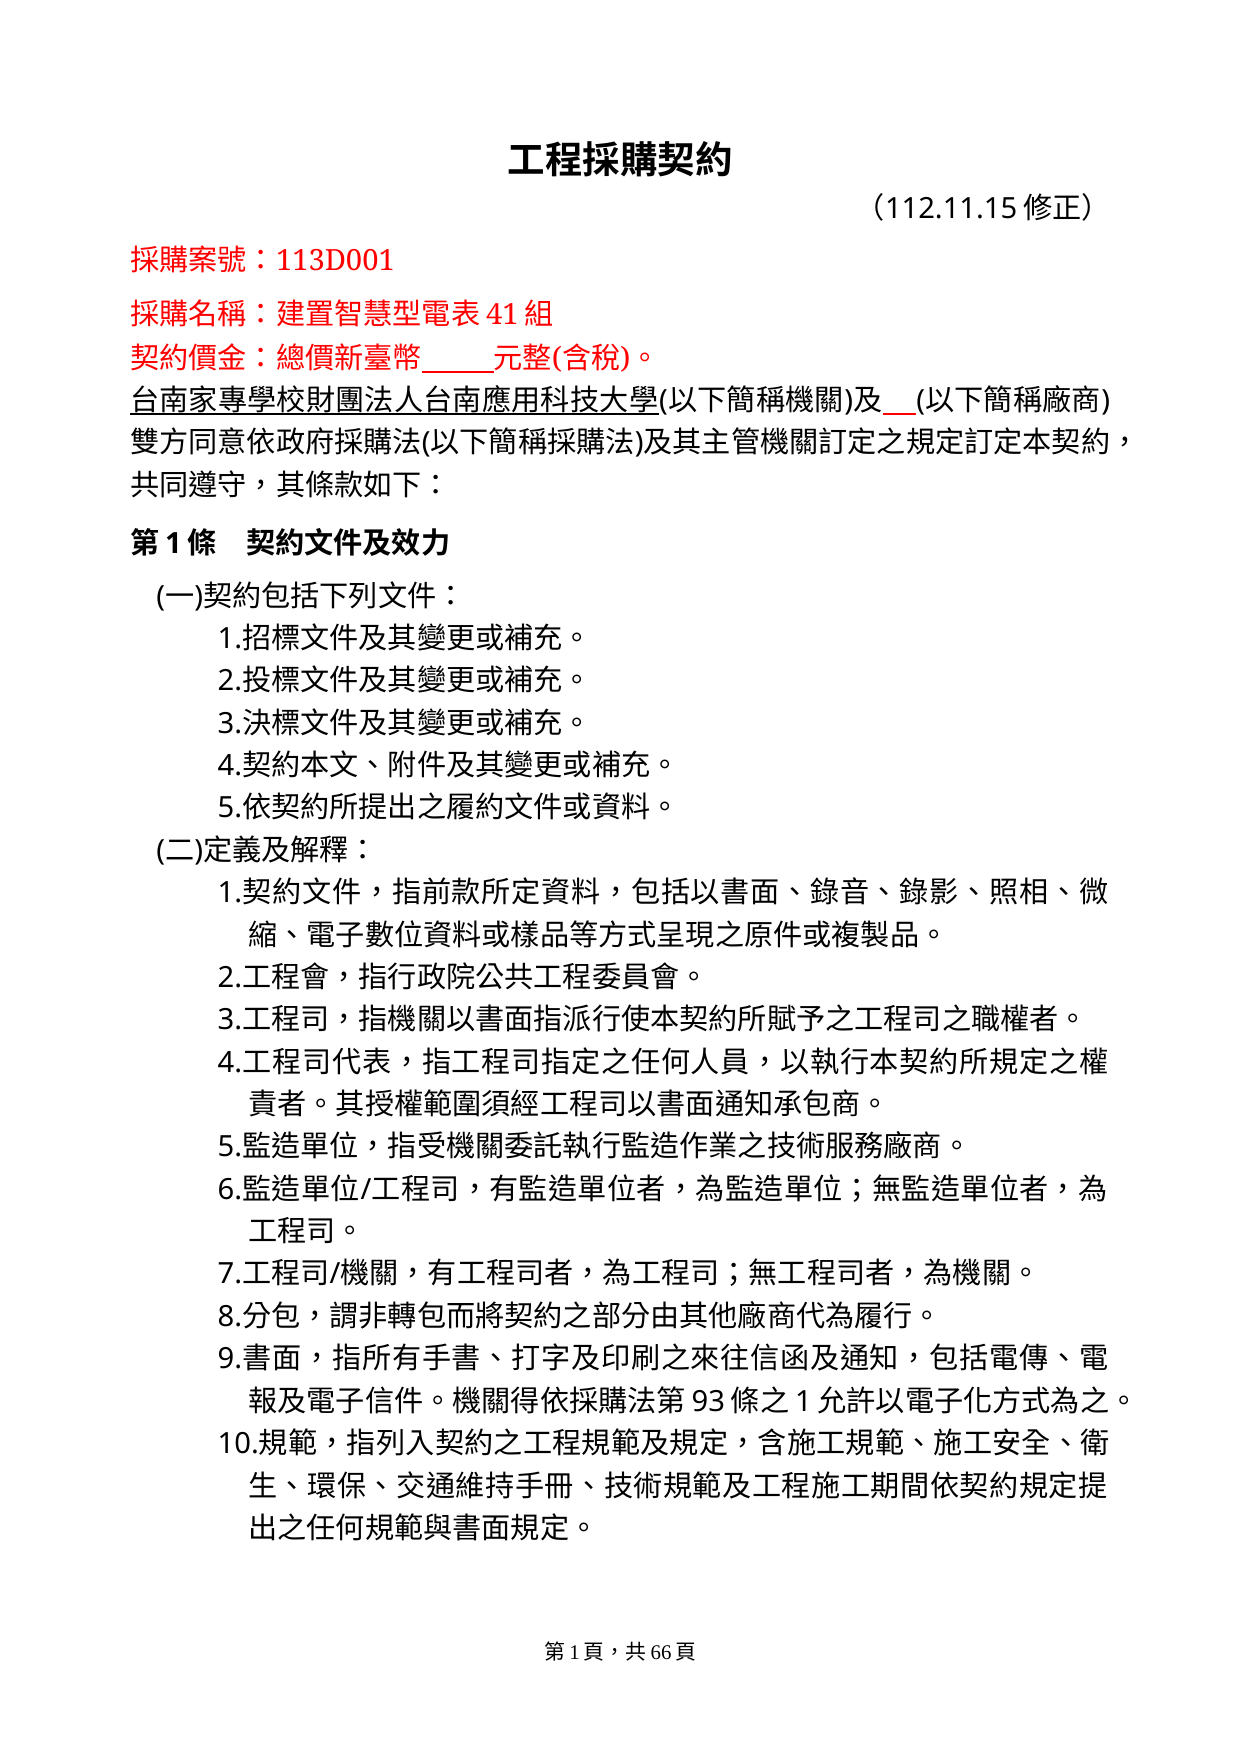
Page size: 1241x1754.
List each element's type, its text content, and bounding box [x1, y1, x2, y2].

text 5.依契約所提出之履約文件或資料。 [217, 784, 1110, 826]
text 工程採購契約 [130, 130, 1110, 184]
text 8.分包，謂非轉包而將契約之部分由其他廠商代為履行。 [217, 1292, 1110, 1335]
text 6.監造單位/工程司，有監造單位者，為監造單位；無監造單位者，為工程司。 [217, 1165, 1110, 1250]
text 4.契約本文、附件及其變更或補充。 [217, 742, 1110, 784]
text 1.契約文件，指前款所定資料，包括以書面、錄音、錄影、照相、微縮、電子數位資料或樣品等方式呈現之原件或複製品。 [217, 869, 1110, 953]
text 採購案號：113D001 [130, 227, 1110, 281]
text 3.決標文件及其變更或補充。 [217, 699, 1110, 742]
text 3.工程司，指機關以書面指派行使本契約所賦予之工程司之職權者。 [217, 996, 1110, 1038]
text 第1條 契約文件及效力 [130, 520, 1110, 562]
text 5.監造單位，指受機關委託執行監造作業之技術服務廠商。 [217, 1123, 1110, 1165]
text 7.工程司/機關，有工程司者，為工程司；無工程司者，為機關。 [217, 1250, 1110, 1292]
text 2.投標文件及其變更或補充。 [217, 657, 1110, 699]
text 台南家專學校財團法人台南應用科技大學(以下簡稱機關)及 (以下簡稱廠商)雙方同意依政府採購法(以下簡稱採購法)及其主管機關訂定之規定訂定本契約，共同遵守，其條款如下： [130, 377, 1110, 504]
text 契約價金：總價新臺幣 元整(含稅)。 [130, 335, 994, 377]
text (一)契約包括下列文件： [156, 572, 1110, 614]
text 9.書面，指所有手書、打字及印刷之來往信函及通知，包括電傳、電報及電子信件。機關得依採購法第93條之1允許以電子化方式為之。 [217, 1335, 1110, 1420]
text 1.招標文件及其變更或補充。 [217, 614, 1110, 657]
text （112.11.15修正） [130, 184, 1110, 227]
text (二)定義及解釋： [156, 826, 1110, 869]
text 10.規範，指列入契約之工程規範及規定，含施工規範、施工安全、衛生、環保、交通維持手冊、技術規範及工程施工期間依契約規定提出之任何規範與書面規定。 [217, 1420, 1110, 1547]
text 2.工程會，指行政院公共工程委員會。 [217, 953, 1110, 996]
text 4.工程司代表，指工程司指定之任何人員，以執行本契約所規定之權責者。其授權範圍須經工程司以書面通知承包商。 [217, 1038, 1110, 1123]
text 採購名稱：建置智慧型電表41組 [130, 281, 1110, 335]
